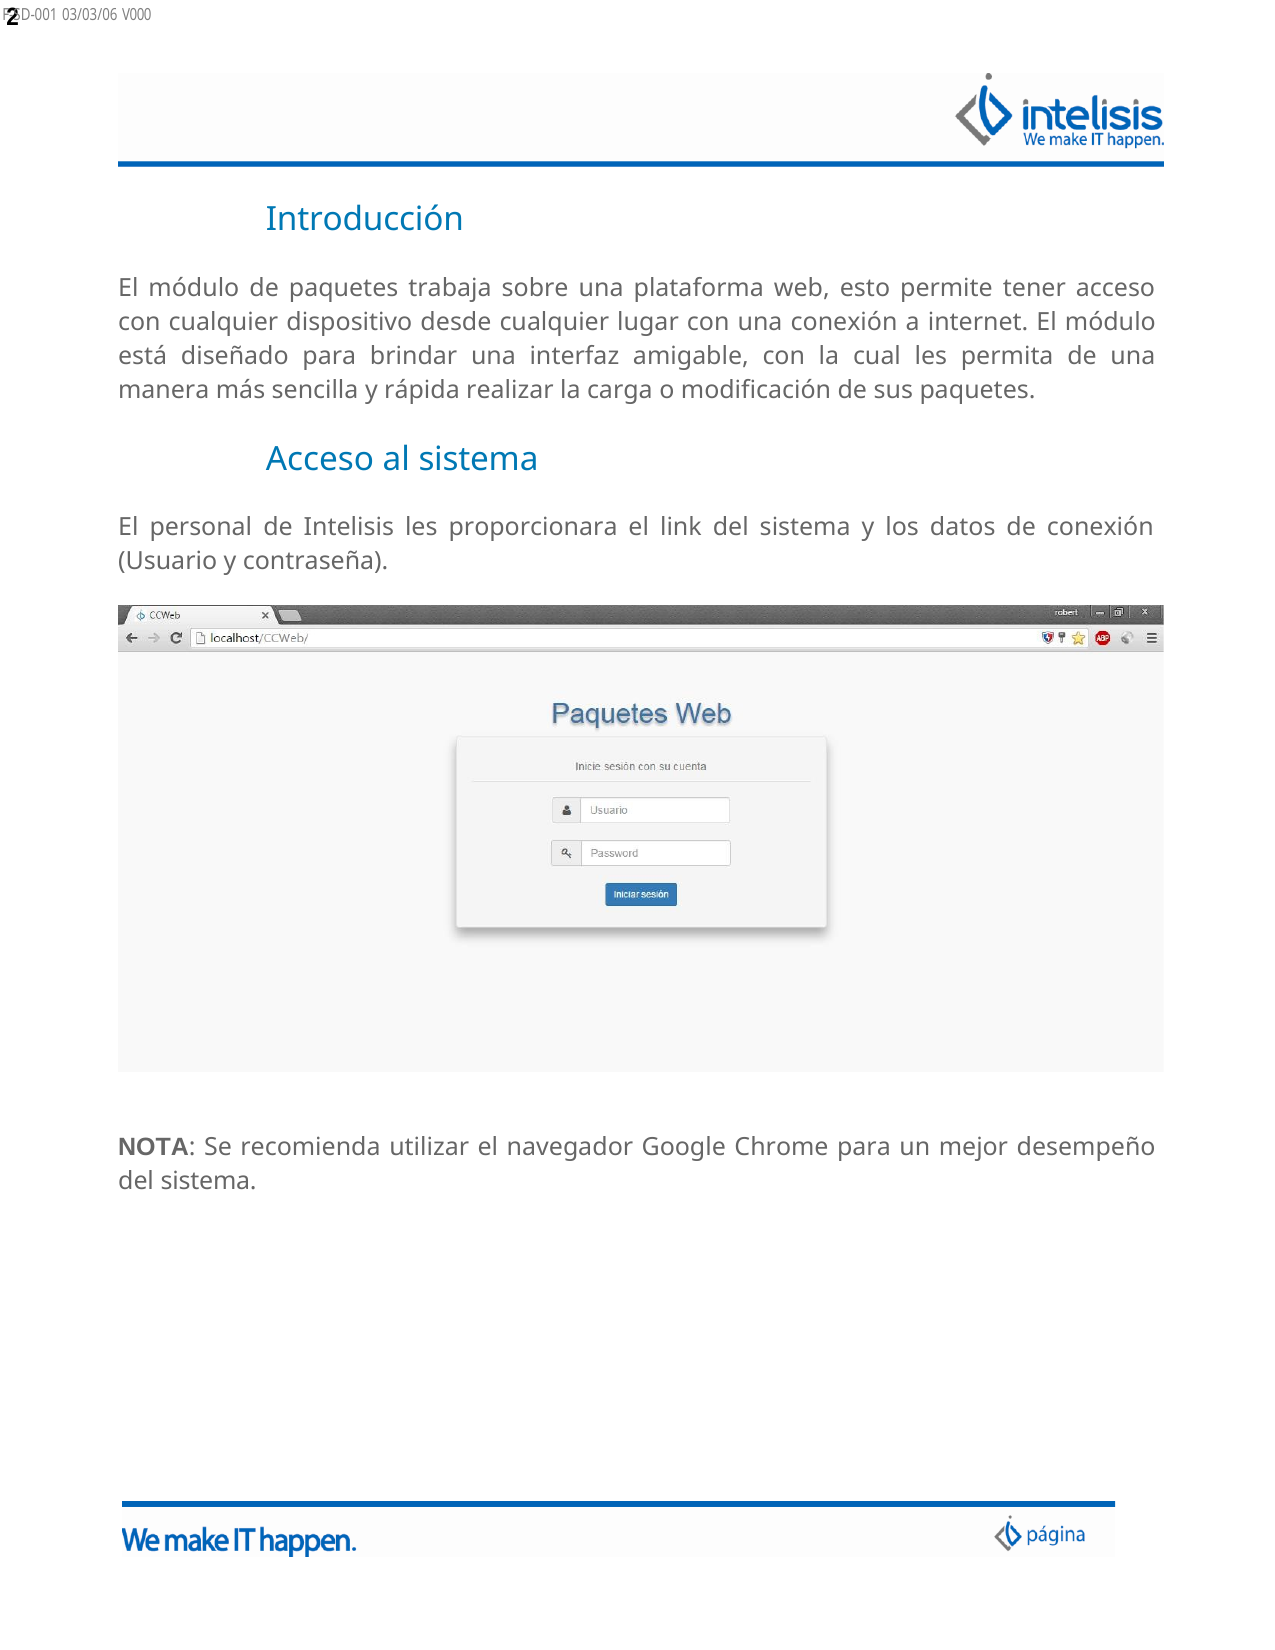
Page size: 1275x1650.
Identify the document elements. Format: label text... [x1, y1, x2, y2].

subtitle Acceso al sistema [266, 434, 1169, 480]
text El módulo de paquetes trabaja sobre una plataforma web, esto permite tener acceso con cualquier dispositivo desde cualquier lugar con una conexión a internet. El módulo está diseñado para brindar una interfaz amigable, con la cual les permita de una manera más sencilla y rápida realizar la carga o modificación de sus paquetes. [118, 269, 1157, 406]
text NOTA: Se recomienda utilizar el navegador Google Chrome para un mejor desempeño del sistema. [118, 1129, 1157, 1197]
picture [118, 73, 1164, 167]
subtitle Introducción [266, 195, 1169, 240]
text El personal de Intelisis les proporcionara el link del sistema y los datos de conexión (Usuario y contraseña). [118, 508, 1156, 577]
picture [118, 605, 1164, 1072]
picture [122, 1501, 1116, 1557]
